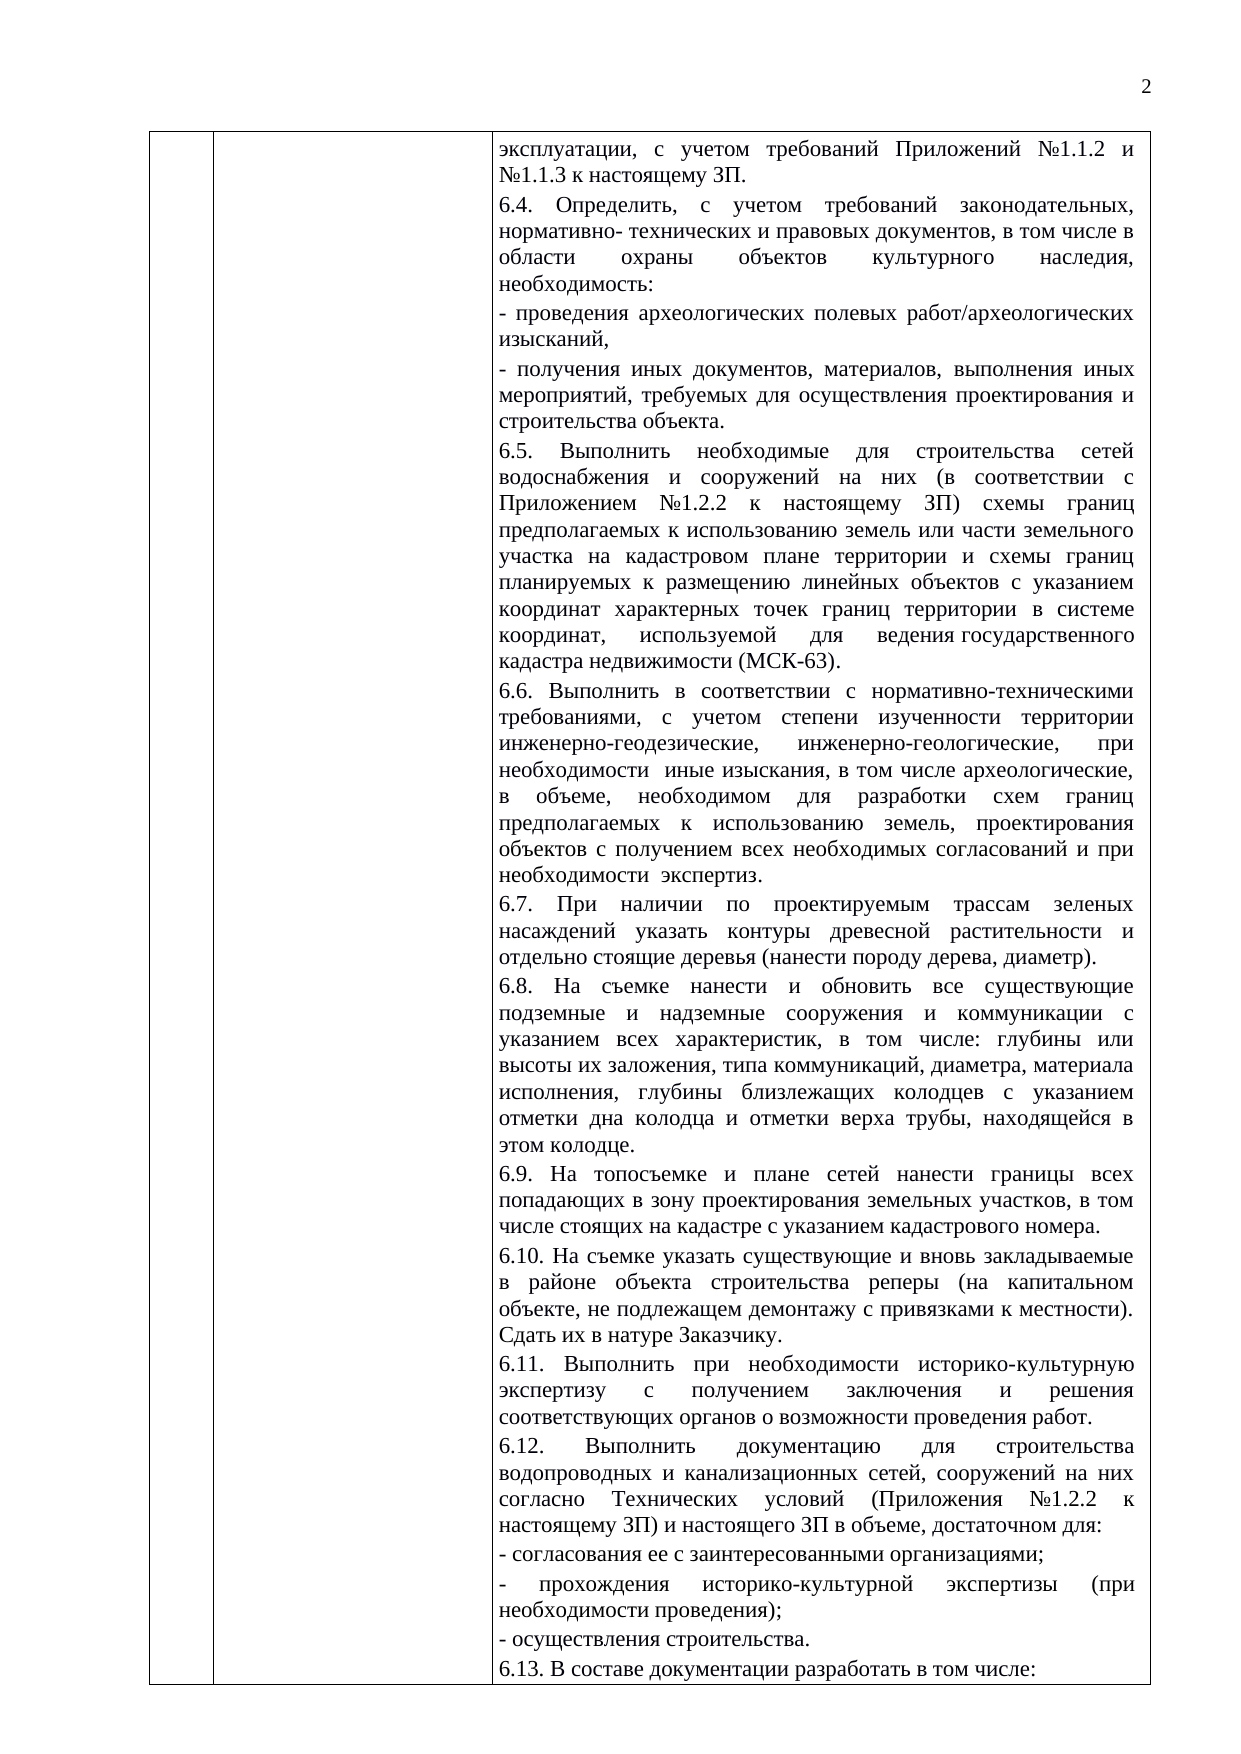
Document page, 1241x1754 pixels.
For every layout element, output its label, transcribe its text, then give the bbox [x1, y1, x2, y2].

table_cell 6 [150, 132, 213, 1684]
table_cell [214, 132, 492, 1684]
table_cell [493, 132, 1150, 1684]
